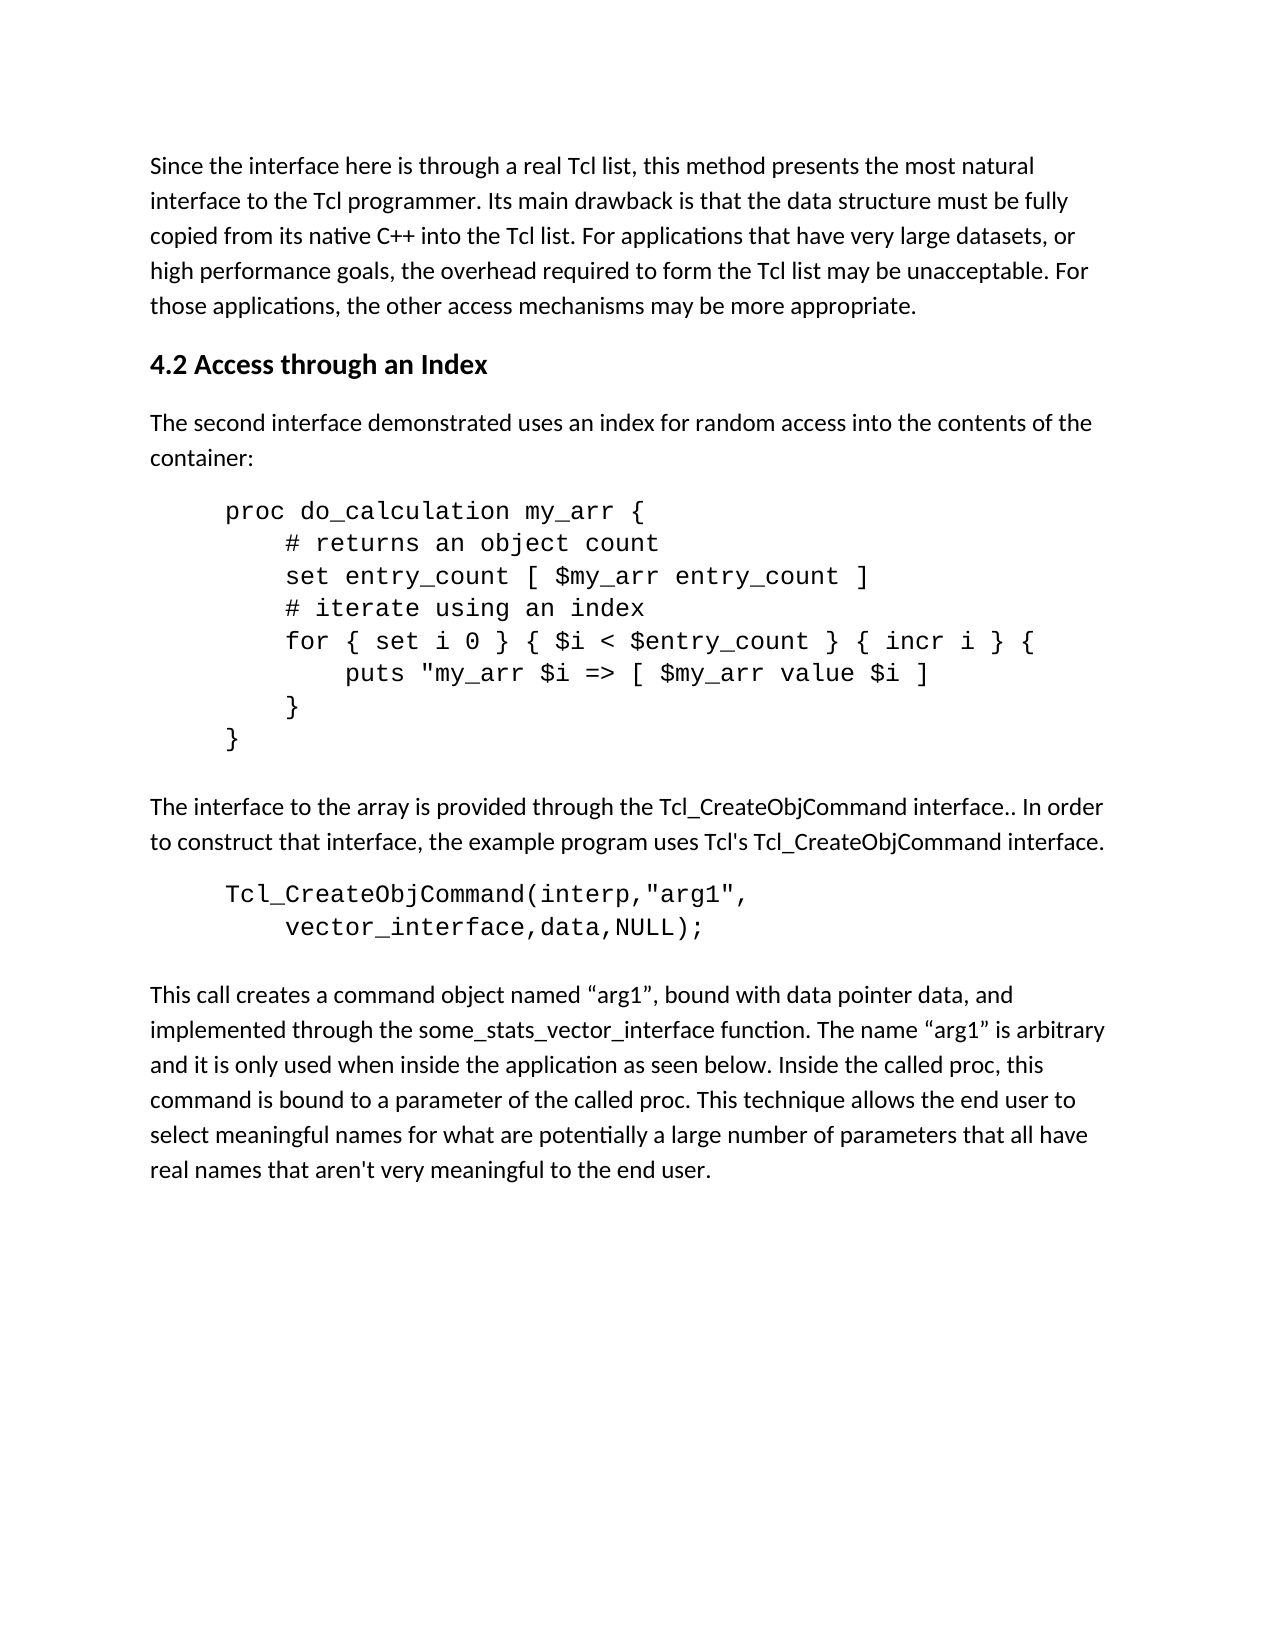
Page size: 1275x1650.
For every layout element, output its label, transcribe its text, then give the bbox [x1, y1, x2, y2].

text 4.2 Access through an Index [150, 346, 1125, 381]
text # returns an object count [225, 531, 1125, 559]
text puts "my_arr $i => [ $my_arr value $i ] [225, 661, 1125, 689]
text set entry_count [ $my_arr entry_count ] [225, 563, 1125, 592]
text } [225, 726, 1125, 754]
text The interface to the array is provided through the Tcl_CreateObjCommand interface.. In order to construct that interface, the example program uses Tcl's Tcl_CreateObjCommand interface. [150, 791, 1125, 856]
text The second interface demonstrated uses an index for random access into the contents of the container: [150, 408, 1125, 473]
text Tcl_CreateObjCommand(interp,"arg1", [225, 882, 1125, 910]
text Since the interface here is through a real Tcl list, this method presents the most natural interface to the Tcl programmer. Its main drawback is that the data structure must be fully copied from its native C++ into the Tcl list. For applications that have very large datasets, or high performance goals, the overhead required to form the Tcl list may be unacceptable. For those applications, the other access mechanisms may be more appropriate. [150, 150, 1125, 321]
text } [225, 693, 1125, 722]
text proc do_calculation my_arr { [225, 498, 1125, 527]
text # iterate using an index [225, 596, 1125, 624]
text vector_interface,data,NULL); [225, 914, 1125, 943]
text This call creates a command object named “arg1”, bound with data pointer data, and implemented through the some_stats_vector_interface function. The name “arg1” is arbitrary and it is only used when inside the application as seen below. Inside the called proc, this command is bound to a parameter of the called proc. This technique allows the end user to select meaningful names for what are potentially a large number of parameters that all have real names that aren't very meaningful to the end user. [150, 979, 1125, 1185]
text for { set i 0 } { $i < $entry_count } { incr i } { [225, 628, 1125, 657]
